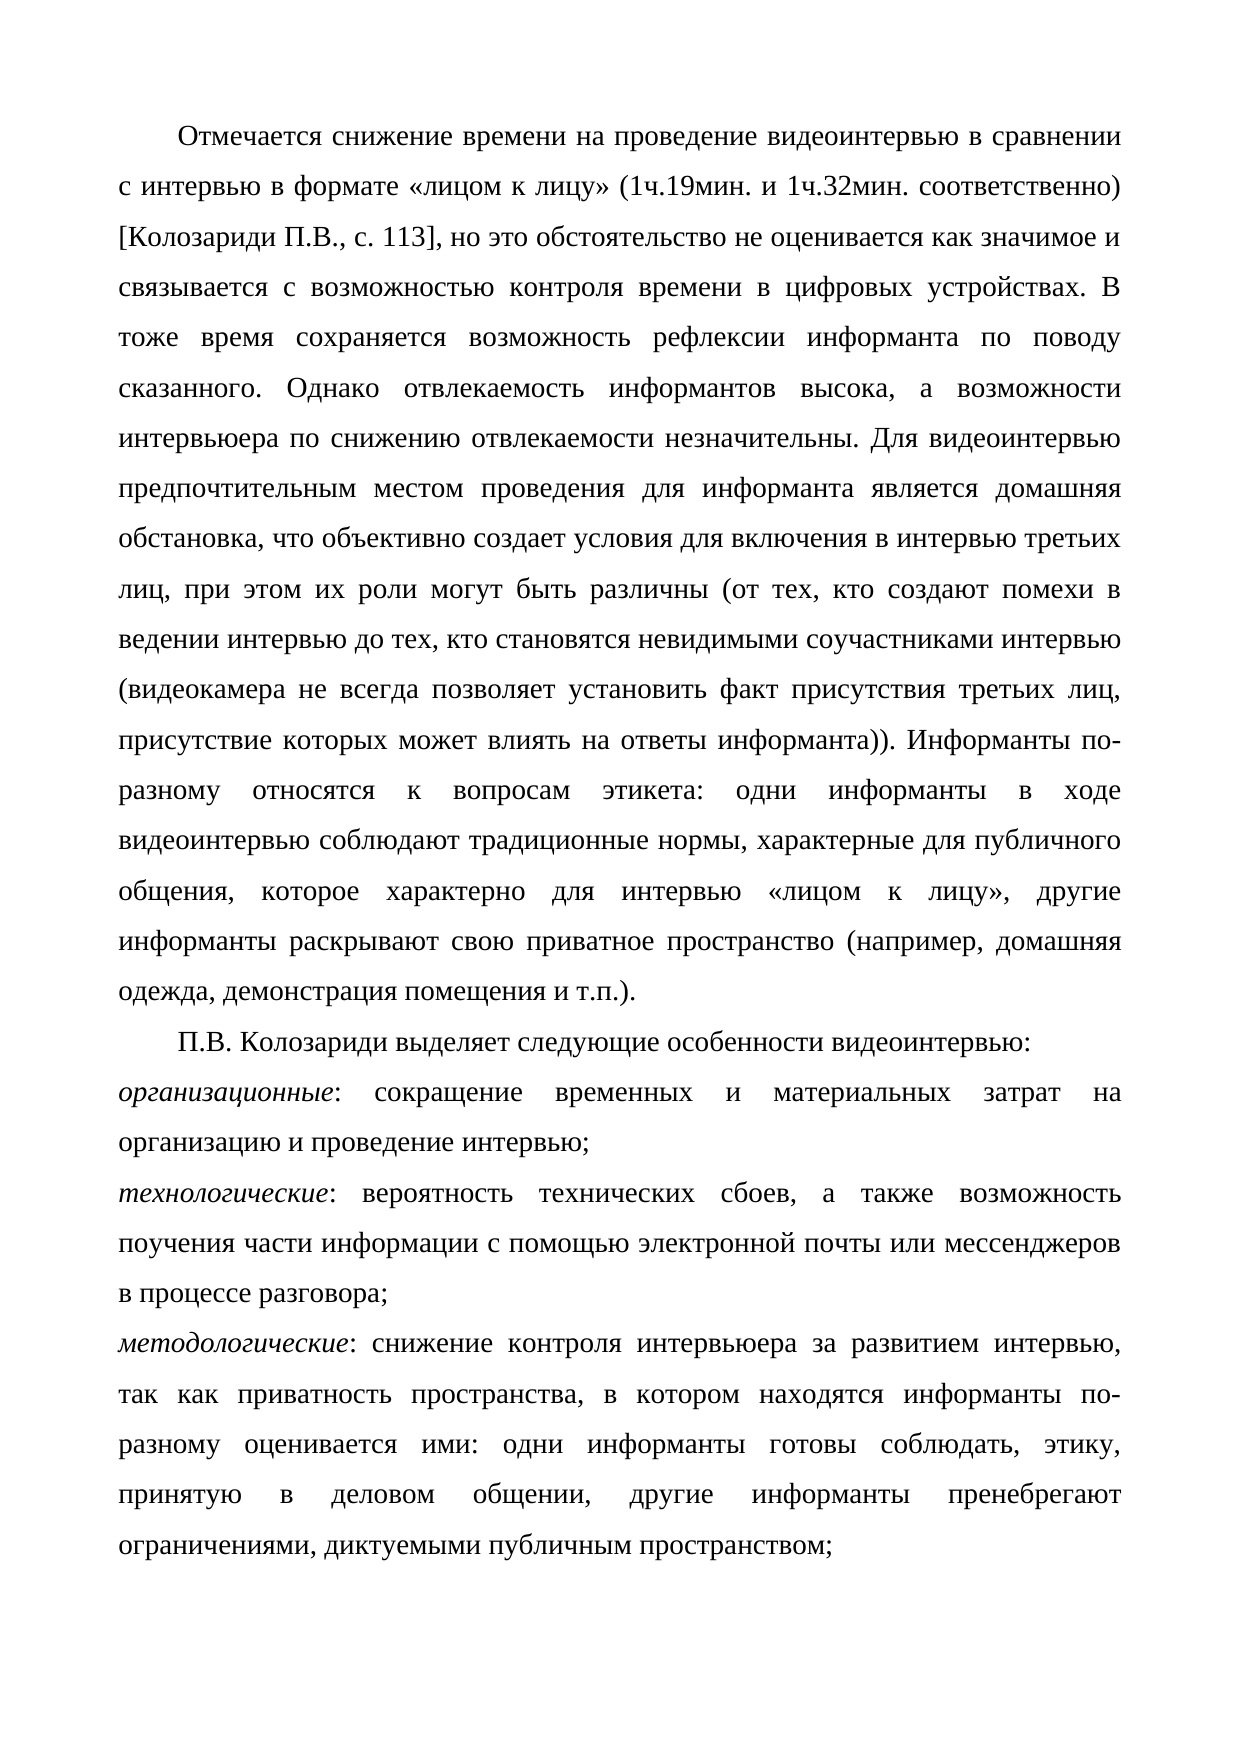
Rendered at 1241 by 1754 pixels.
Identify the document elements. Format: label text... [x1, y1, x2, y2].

text П.В. Колозариди выделяет следующие особенности видеоинтервью: [118, 1024, 1122, 1057]
text организационные: сокращение временных и материальных затрат на организацию и проведение интервью; [118, 1074, 1122, 1158]
text Отмечается снижение времени на проведение видеоинтервью в сравнении с интервью в формате «лицом к лицу» (1ч.19мин. и 1ч.32мин. соответственно) [Колозариди П.В., с. 113], но это обстоятельство не оценивается как значимое и связывается с возможностью контроля времени в цифровых устройствах. В тоже время сохраняется возможность рефлексии информанта по поводу сказанного. Однако отвлекаемость информантов высока, а возможности интервьюера по снижению отвлекаемости незначительны. Для видеоинтервью предпочтительным местом проведения для информанта является домашняя обстановка, что объективно создает условия для включения в интервью третьих лиц, при этом их роли могут быть различны (от тех, кто создают помехи в ведении интервью до тех, кто становятся невидимыми соучастниками интервью (видеокамера не всегда позволяет установить факт присутствия третьих лиц, присутствие которых может влиять на ответы информанта)). Информанты по-разному относятся к вопросам этикета: одни информанты в ходе видеоинтервью соблюдают традиционные нормы, характерные для публичного общения, которое характерно для интервью «лицом к лицу», другие информанты раскрывают свою приватное пространство (например, домашняя одежда, демонстрация помещения и т.п.). [118, 118, 1122, 1007]
text методологические: снижение контроля интервьюера за развитием интервью, так как приватность пространства, в котором находятся информанты по-разному оценивается ими: одни информанты готовы соблюдать, этику, принятую в деловом общении, другие информанты пренебрегают ограничениями, диктуемыми публичным пространством; [118, 1326, 1122, 1560]
text технологические: вероятность технических сбоев, а также возможность поучения части информации с помощью электронной почты или мессенджеров в процессе разговора; [118, 1175, 1122, 1309]
